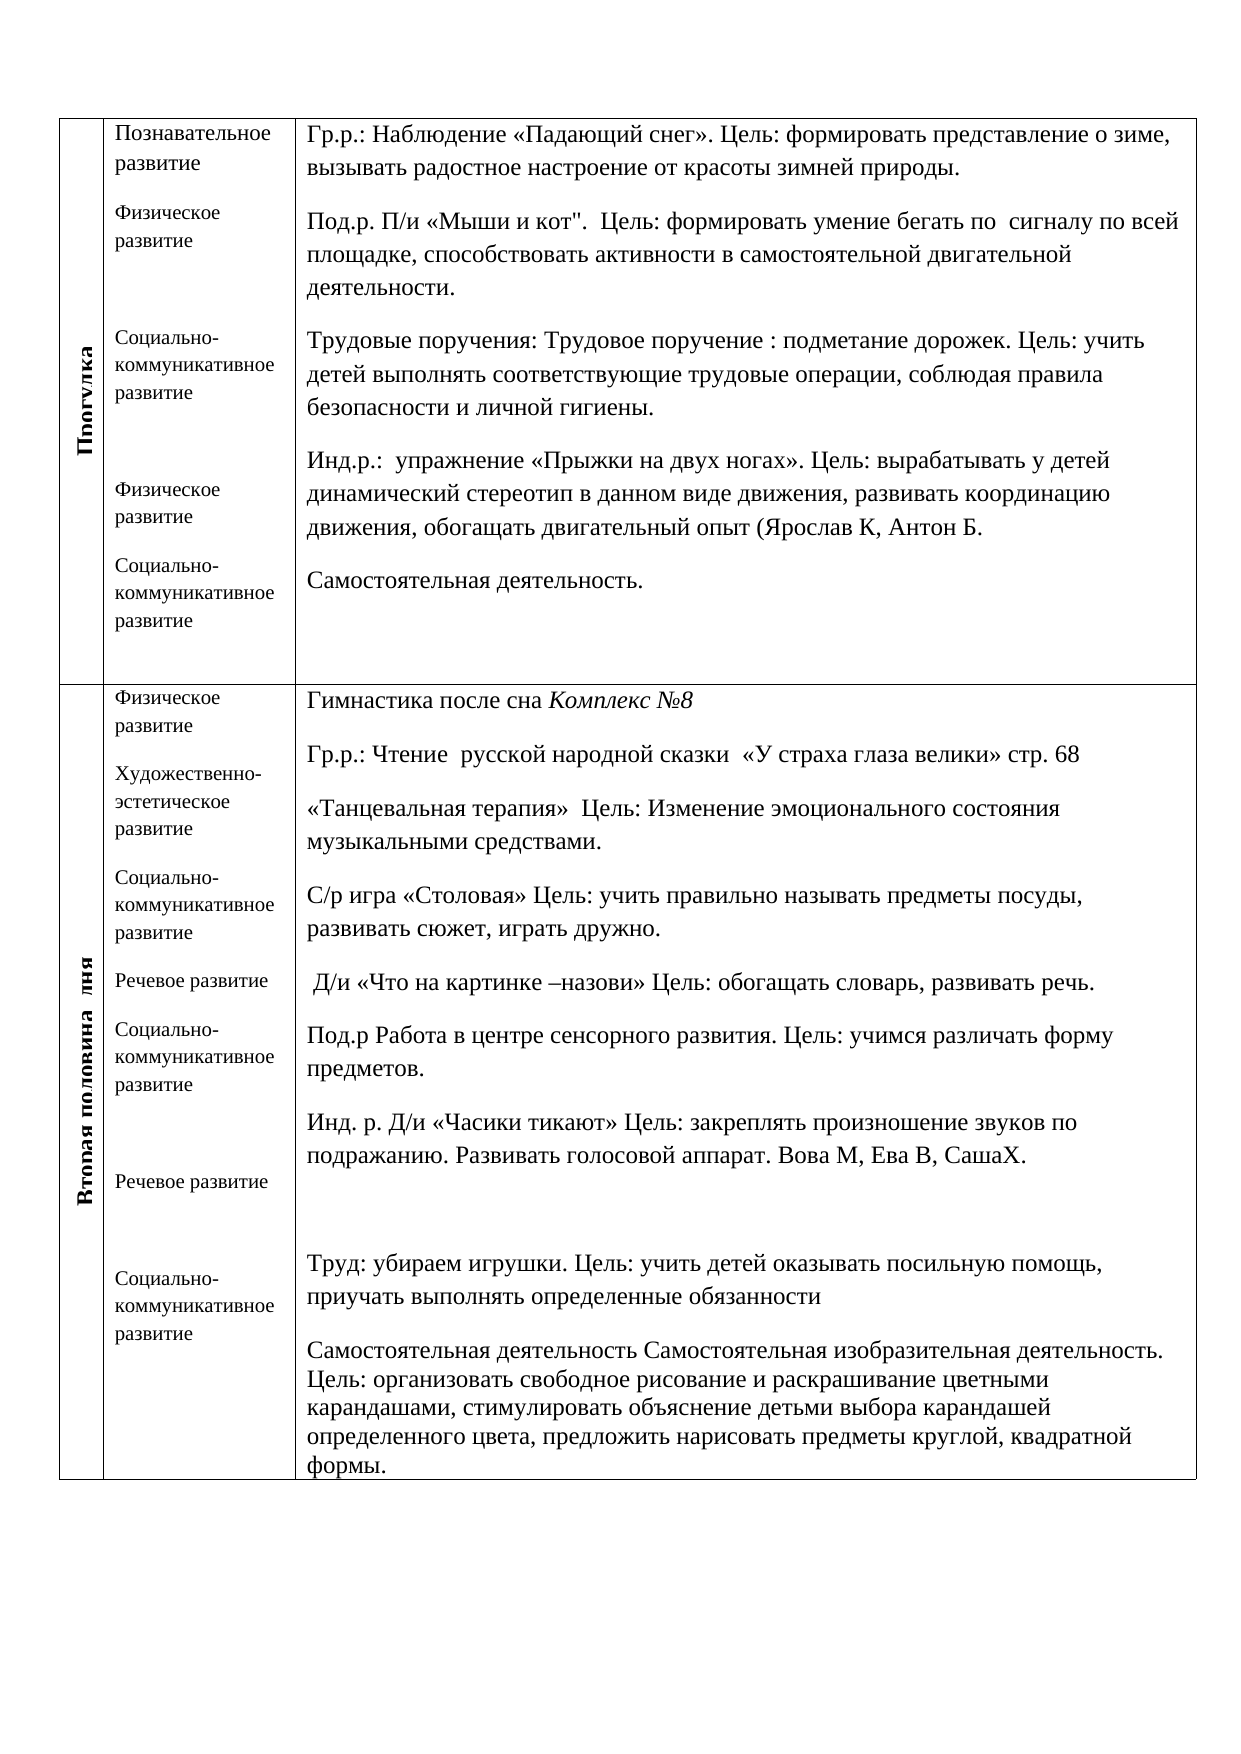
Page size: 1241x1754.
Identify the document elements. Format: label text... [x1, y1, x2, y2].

table_cell Прогулка [60, 119, 103, 684]
table_cell Вторая половина дня [60, 685, 103, 1479]
table_cell Гр.р.: Наблюдение «Падающий снег». Цель: формировать представление о зиме, вызывать радостное настроение от красоты зимней природы. Под.р. П/и «Мыши и кот". Цель: формировать умение бегать по сигналу по всей площадке, способствовать активности в самостоятельной двигательной деятельности. Трудовые поручения: Трудовое поручение : подметание дорожек. Цель: учить детей выполнять соответствующие трудовые операции, соблюдая правила безопасности и личной гигиены. Инд.р.: упражнение «Прыжки на двух ногах». Цель: вырабатывать у детей динамический стереотип в данном виде движения, развивать координацию движения, обогащать двигательный опыт (Ярослав К, Антон Б. Самостоятельная деятельность. [296, 119, 1196, 684]
table_cell Гимнастика после сна Комплекс №8 Гр.р.: Чтение русской народной сказки «У страха глаза велики» стр. 68 «Танцевальная терапия» Цель: Изменение эмоционального состояния музыкальными средствами. С/р игра «Столовая» Цель: учить правильно называть предметы посуды, развивать сюжет, играть дружно. Д/и «Что на картинке –назови» Цель: обогащать словарь, развивать речь. Под.р Работа в центре сенсорного развития. Цель: учимся различать форму предметов. Инд. р. Д/и «Часики тикают» Цель: закреплять произношение звуков по подражанию. Развивать голосовой аппарат. Вова М, Ева В, СашаХ. Труд: убираем игрушки. Цель: учить детей оказывать посильную помощь, приучать выполнять определенные обязанности Самостоятельная деятельность Самостоятельная изобразительная деятельность. Цель: организовать свободное рисование и раскрашивание цветными карандашами, стимулировать объяснение детьми выбора карандашей определенного цвета, предложить нарисовать предметы круглой, квадратной формы. [296, 685, 1196, 1479]
table_cell Познавательное развитие Физическое развитие Социально-коммуникативное развитие Физическое развитие Социально-коммуникативное развитие [104, 119, 295, 684]
table_cell Физическое развитие Художественно-эстетическое развитие Социально-коммуникативное развитие Речевое развитие Социально-коммуникативное развитие Речевое развитие Социально-коммуникативное развитие [104, 685, 295, 1479]
